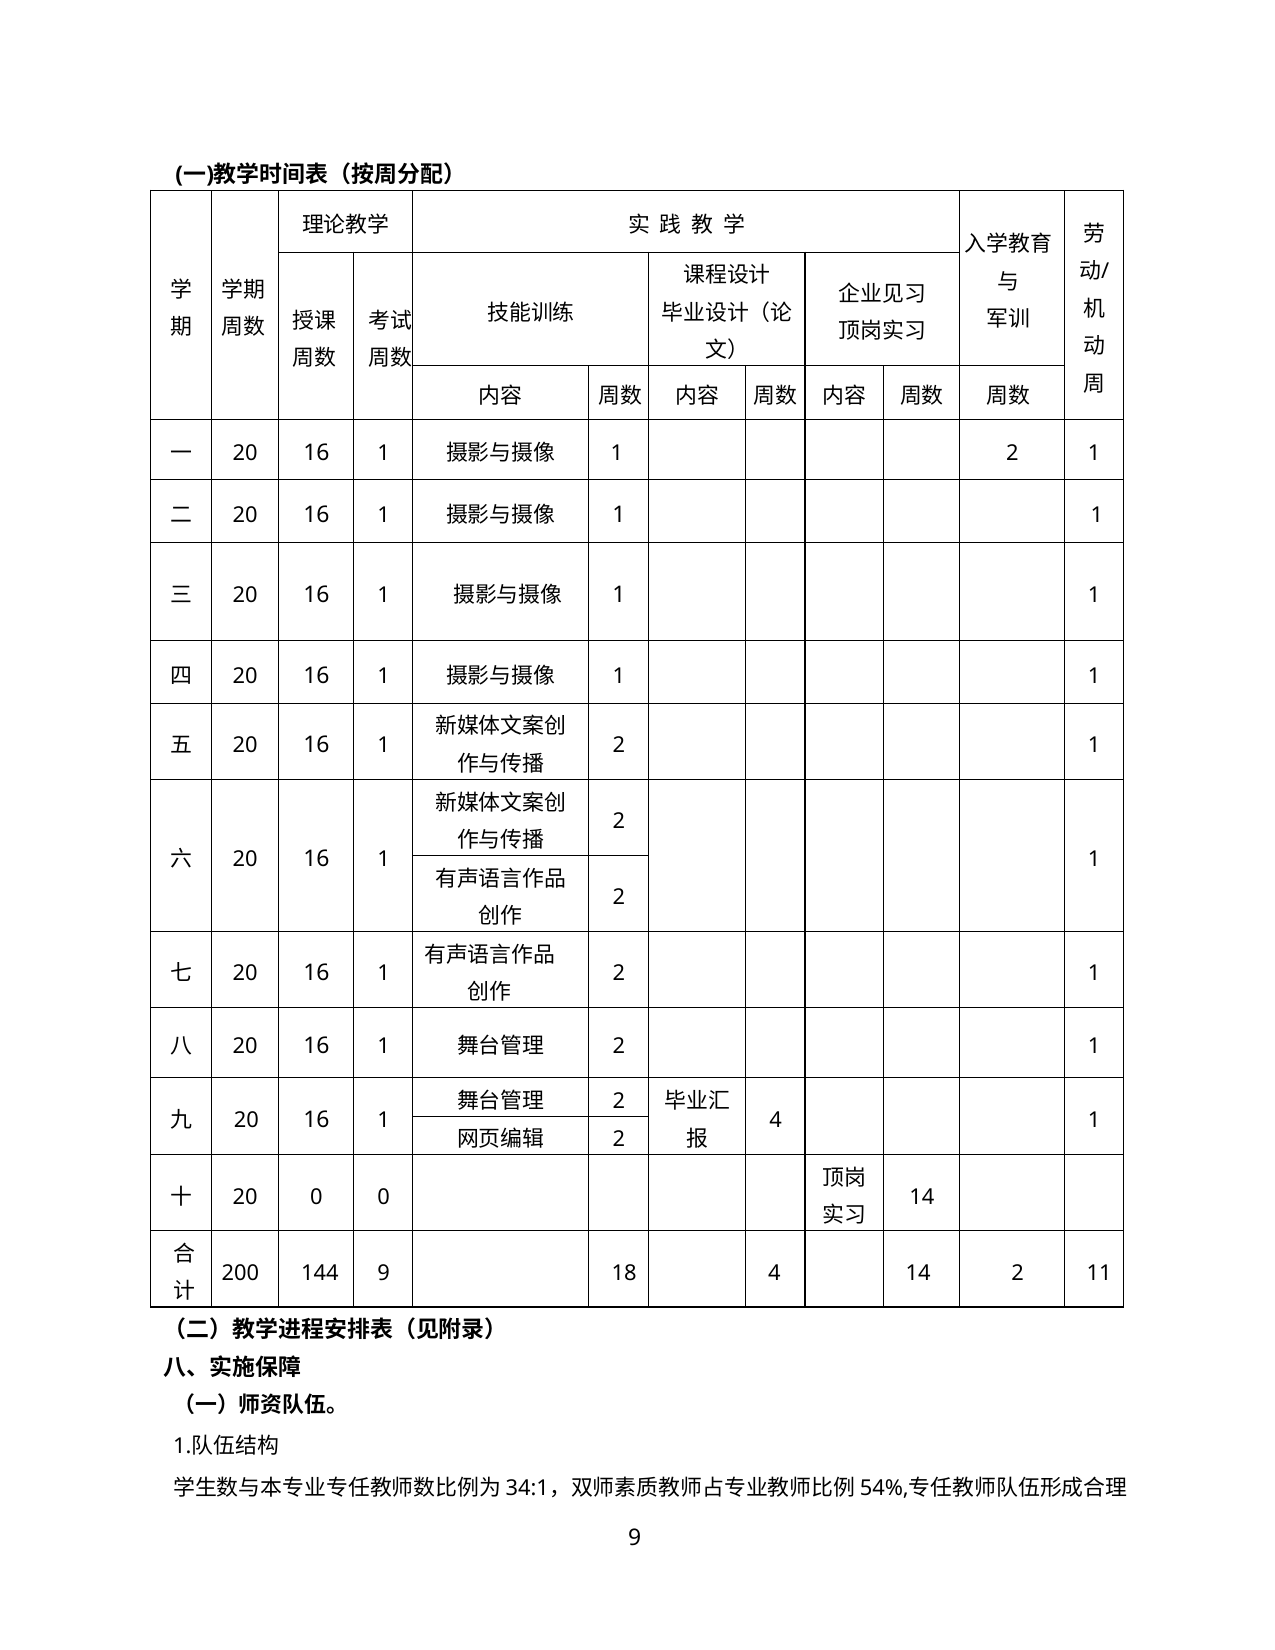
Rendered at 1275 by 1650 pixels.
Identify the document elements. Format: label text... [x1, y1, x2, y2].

table_cell 14 [884, 1231, 959, 1306]
table_cell [746, 543, 804, 640]
table_cell 有声语言作品创作 [413, 856, 588, 931]
table_cell 1 [589, 420, 648, 479]
text (一)教学时间表（按周分配） [129, 152, 1145, 189]
table_cell 1 [354, 1008, 412, 1077]
table_cell 一 [151, 420, 211, 479]
table_cell 2 [589, 704, 648, 779]
table_cell 16 [279, 641, 353, 703]
table_header 入学教育 与 军训 [960, 191, 1064, 365]
table_cell 14 [884, 1155, 959, 1230]
table_cell [884, 420, 959, 479]
table_cell 新媒体文案创作与传播 [413, 780, 588, 855]
table_cell [806, 780, 883, 931]
table_cell 9 [354, 1231, 412, 1306]
table_cell 16 [279, 780, 353, 931]
table_cell 1 [1065, 420, 1123, 479]
table_cell 技能训练 [413, 253, 648, 365]
table_cell [746, 704, 804, 779]
table_cell 1 [354, 780, 412, 931]
table_cell [960, 543, 1064, 640]
table_cell [884, 543, 959, 640]
table_cell 20 [212, 1155, 278, 1230]
table_cell 20 [212, 480, 278, 542]
table_cell [806, 641, 883, 703]
table_cell [806, 1231, 883, 1306]
table_cell 1 [589, 641, 648, 703]
table_cell 二 [151, 480, 211, 542]
table_cell [884, 704, 959, 779]
table_cell 1 [1065, 1078, 1123, 1154]
table_cell 16 [279, 704, 353, 779]
table_cell [649, 704, 745, 779]
table_cell 八 [151, 1008, 211, 1077]
table_cell [806, 1008, 883, 1077]
table_cell 九 [151, 1078, 211, 1154]
table_cell 内容 [649, 366, 745, 419]
table_cell 20 [212, 704, 278, 779]
table_cell [589, 1155, 648, 1230]
table_cell 2 [960, 1231, 1064, 1306]
table_cell 18 [589, 1231, 648, 1306]
table_cell 五 [151, 704, 211, 779]
table_cell 1 [354, 932, 412, 1007]
table_cell [649, 480, 745, 542]
table_cell 200 [212, 1231, 278, 1306]
table_cell 144 [279, 1231, 353, 1306]
table_cell 4 [746, 1231, 804, 1306]
table_cell [1065, 1155, 1123, 1230]
table_cell [413, 1155, 588, 1230]
table_cell 1 [1065, 480, 1123, 542]
table_cell 合计 [151, 1231, 211, 1306]
table_cell 新媒体文案创作与传播 [413, 704, 588, 779]
table_cell 摄影与摄像 [413, 543, 588, 640]
table_cell [960, 780, 1064, 931]
table_cell [806, 480, 883, 542]
table_cell [649, 420, 745, 479]
table_cell [649, 1155, 745, 1230]
table_cell 20 [212, 1078, 278, 1154]
table_cell 舞台管理 [413, 1008, 588, 1077]
table_cell [746, 420, 804, 479]
table_cell [960, 1078, 1064, 1154]
table_cell [746, 932, 804, 1007]
table_cell 1 [354, 641, 412, 703]
table_cell 0 [354, 1155, 412, 1230]
table_cell 1 [1065, 1008, 1123, 1077]
table_cell 20 [212, 641, 278, 703]
text （一）师资队伍。 [129, 1382, 1145, 1420]
table_cell 1 [1065, 641, 1123, 703]
table_cell 毕业汇报 [649, 1078, 745, 1154]
table_cell 考试周数 [354, 253, 412, 419]
table_cell 20 [212, 780, 278, 931]
table_cell [746, 1008, 804, 1077]
table_cell 周数 [589, 366, 648, 419]
table_cell 16 [279, 1008, 353, 1077]
table_cell 16 [279, 543, 353, 640]
table_cell 1 [589, 543, 648, 640]
table_cell [884, 1078, 959, 1154]
table_cell 六 [151, 780, 211, 931]
table_cell [649, 1231, 745, 1306]
table_cell 周数 [960, 366, 1064, 419]
table_cell 内容 [806, 366, 883, 419]
table_cell 20 [212, 420, 278, 479]
table_cell 16 [279, 480, 353, 542]
table_cell 1 [354, 480, 412, 542]
table_cell 1 [354, 704, 412, 779]
table_cell 摄影与摄像 [413, 420, 588, 479]
table_cell 1 [354, 543, 412, 640]
table_cell 企业见习 顶岗实习 [806, 253, 959, 365]
table_header 实 践 教 学 [413, 191, 959, 252]
text （二）教学进程安排表（见附录） [129, 1307, 1145, 1345]
table_cell 周数 [884, 366, 959, 419]
table_cell [806, 704, 883, 779]
table_cell 摄影与摄像 [413, 641, 588, 703]
table_cell [960, 641, 1064, 703]
table_cell [960, 480, 1064, 542]
table_cell [649, 1008, 745, 1077]
table_cell [960, 704, 1064, 779]
table_cell [746, 780, 804, 931]
table_cell 舞台管理 [413, 1078, 588, 1116]
table_cell [649, 932, 745, 1007]
table_cell [884, 780, 959, 931]
table_cell 十 [151, 1155, 211, 1230]
table_cell [960, 932, 1064, 1007]
table_cell 1 [1065, 780, 1123, 931]
table_cell 有声语言作品创作 [413, 932, 588, 1007]
table_cell 2 [589, 1117, 648, 1154]
text 八、实施保障 [129, 1345, 1145, 1382]
table_cell [746, 1155, 804, 1230]
table_cell 三 [151, 543, 211, 640]
table_cell 16 [279, 1078, 353, 1154]
table_header 学期 周数 [212, 191, 278, 419]
table_cell 20 [212, 1008, 278, 1077]
table_cell [746, 641, 804, 703]
table_cell 1 [1065, 932, 1123, 1007]
table_cell 四 [151, 641, 211, 703]
table_cell 2 [589, 1078, 648, 1116]
table_cell [884, 932, 959, 1007]
table_cell [649, 780, 745, 931]
table_cell 授课 周数 [279, 253, 353, 419]
table_cell 七 [151, 932, 211, 1007]
table_cell 16 [279, 932, 353, 1007]
table_cell 20 [212, 543, 278, 640]
table_cell [413, 1231, 588, 1306]
table_cell [806, 932, 883, 1007]
table_cell [649, 543, 745, 640]
table_cell 2 [589, 932, 648, 1007]
table_cell 2 [960, 420, 1064, 479]
table_cell [649, 641, 745, 703]
table_cell [806, 543, 883, 640]
table_cell 11 [1065, 1231, 1123, 1306]
table_cell [806, 1078, 883, 1154]
table_cell 1 [1065, 543, 1123, 640]
table_cell [884, 641, 959, 703]
table_cell [884, 1008, 959, 1077]
table_header 劳动/机 动 周 [1065, 191, 1123, 419]
table_cell 2 [589, 780, 648, 855]
table_cell 16 [279, 420, 353, 479]
table_cell 课程设计 毕业设计（论文） [649, 253, 804, 365]
text 1.队伍结构 [129, 1420, 1145, 1462]
table_cell 内容 [413, 366, 588, 419]
table_cell 20 [212, 932, 278, 1007]
table_cell 2 [589, 1008, 648, 1077]
table_cell [746, 480, 804, 542]
table_cell 2 [589, 856, 648, 931]
table_cell [884, 480, 959, 542]
table_cell 周数 [746, 366, 804, 419]
table_cell [960, 1155, 1064, 1230]
table_header 理论教学 [279, 191, 412, 252]
table_cell [806, 420, 883, 479]
table_cell 0 [279, 1155, 353, 1230]
table_cell 1 [589, 480, 648, 542]
table_cell 顶岗 实习 [806, 1155, 883, 1230]
table_cell [960, 1008, 1064, 1077]
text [129, 1462, 1145, 1503]
table_cell 4 [746, 1078, 804, 1154]
table_header 学 期 [151, 191, 211, 419]
table_cell 摄影与摄像 [413, 480, 588, 542]
table_cell 1 [1065, 704, 1123, 779]
table_cell 1 [354, 1078, 412, 1154]
table_cell 1 [354, 420, 412, 479]
table_cell 网页编辑 [413, 1117, 588, 1154]
